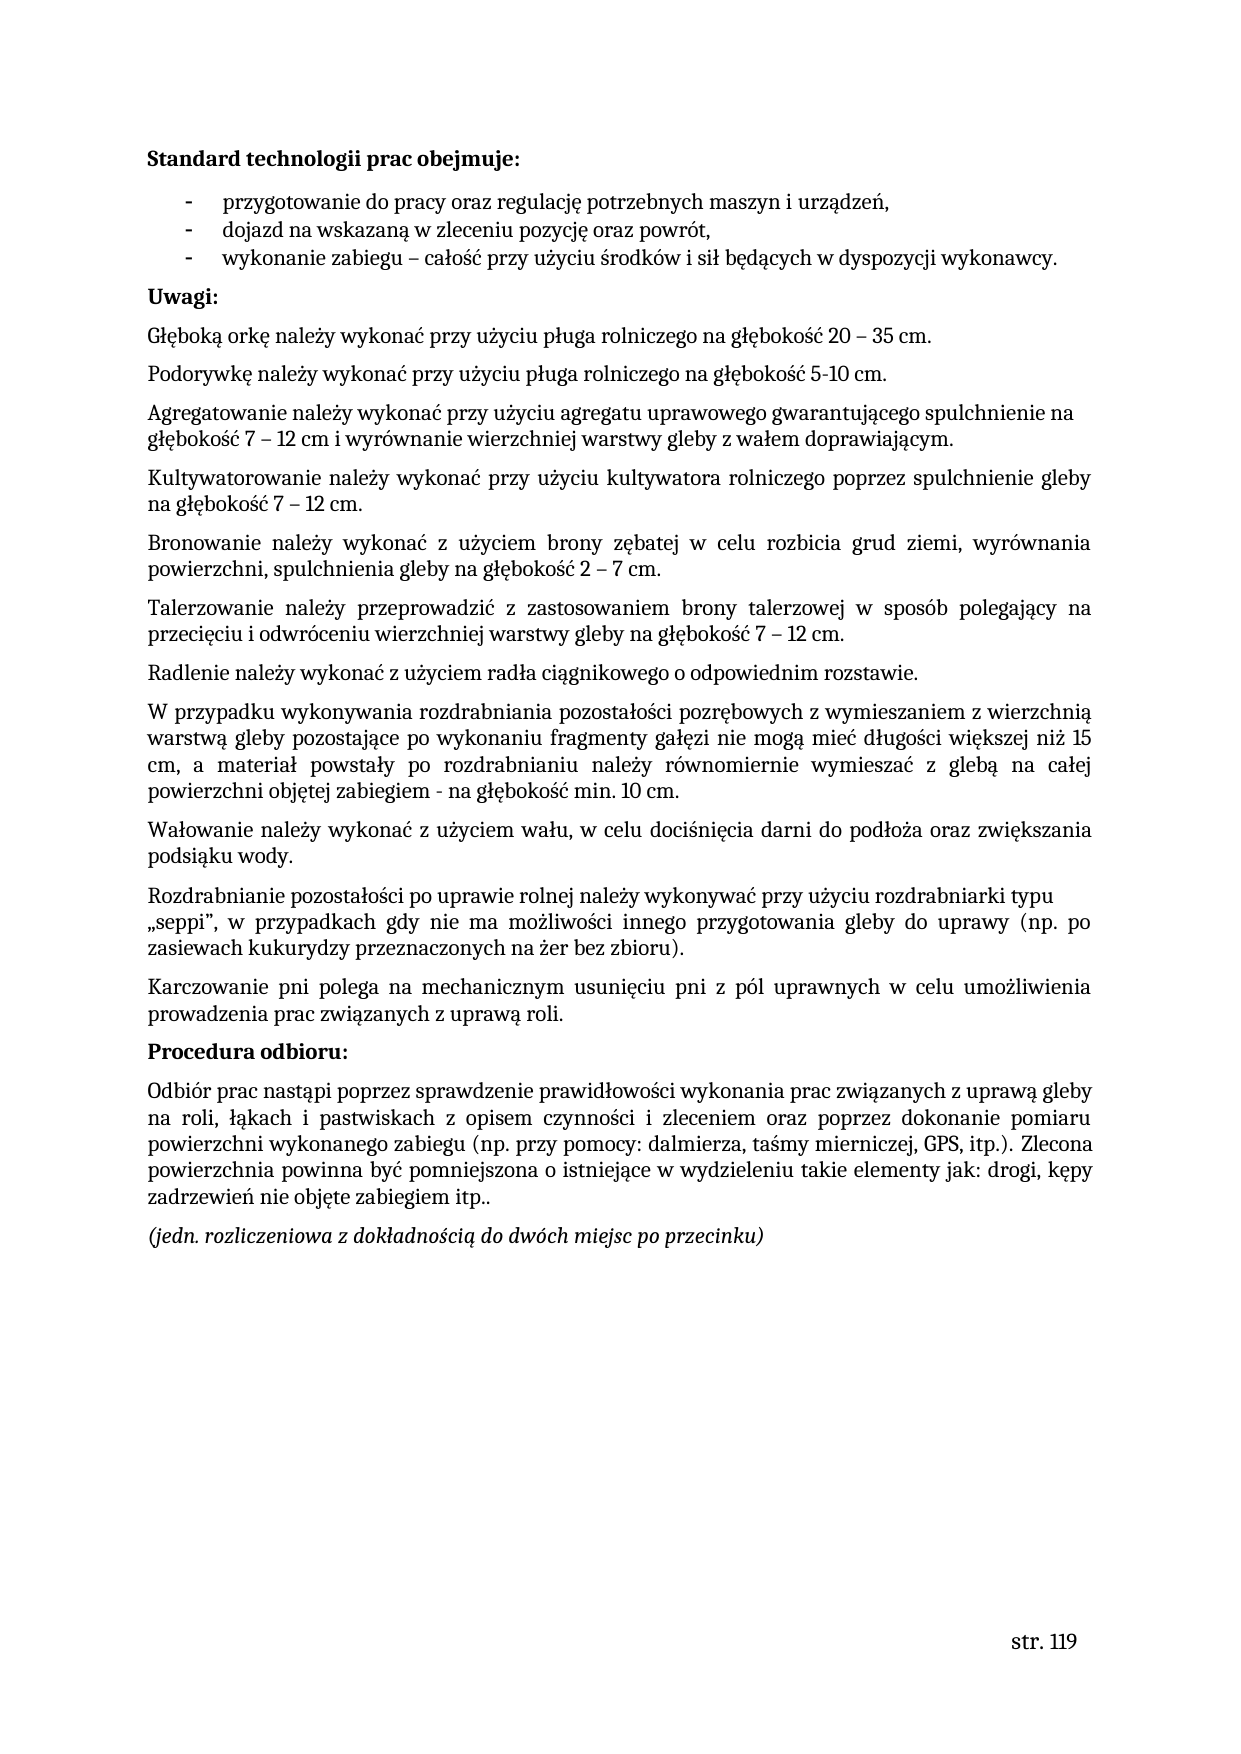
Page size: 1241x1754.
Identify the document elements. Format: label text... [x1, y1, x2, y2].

text Głęboką orkę należy wykonać przy użyciu pługa rolniczego na głębokość 20 – 35 cm. Podorywkę należy wykonać przy użyciu pługa rolniczego na głębokość 5-10 cm. [147, 322, 974, 387]
text Standard technologii prac obejmuje: [147, 146, 1119, 172]
text Agregatowanie należy wykonać przy użyciu agregatu uprawowego gwarantującego spulchnienie na głębokość 7 – 12 cm i wyrównanie wierzchniej warstwy gleby z wałem doprawiającym. [147, 399, 1093, 452]
text Wałowanie należy wykonać z użyciem wału, w celu dociśnięcia darni do podłoża oraz zwiększania podsiąku wody. [147, 817, 1093, 869]
list przygotowanie do pracy oraz regulację potrzebnych maszyn i urządzeń, [185, 188, 1119, 215]
subtitle Procedura odbioru: [147, 1039, 1119, 1066]
text (jedn. rozliczeniowa z dokładnością do dwóch miejsc po przecinku) [147, 1222, 1119, 1249]
subtitle Uwagi: [147, 284, 1119, 310]
list wykonanie zabiegu – całość przy użyciu środków i sił będących w dyspozycji wykonawcy. [185, 243, 1119, 271]
text W przypadku wykonywania rozdrabniania pozostałości pozrębowych z wymieszaniem z wierzchnią warstwą gleby pozostające po wykonaniu fragmenty gałęzi nie mogą mieć długości większej niż 15 cm, a materiał powstały po rozdrabnianiu należy równomiernie wymieszać z glebą na całej powierzchni objętej zabiegiem - na głębokość min. 10 cm. [147, 699, 1093, 804]
text „seppi”, w przypadkach gdy nie ma możliwości innego przygotowania gleby do uprawy (np. po zasiewach kukurydzy przeznaczonych na żer bez zbioru). [147, 909, 1092, 961]
text Odbiór prac nastąpi poprzez sprawdzenie prawidłowości wykonania prac związanych z uprawą gleby na roli, łąkach i pastwiskach z opisem czynności i zleceniem oraz poprzez dokonanie pomiaru powierzchni wykonanego zabiegu (np. przy pomocy: dalmierza, taśmy mierniczej, GPS, itp.). Zlecona powierzchnia powinna być pomniejszona o istniejące w wydzieleniu takie elementy jak: drogi, kępy zadrzewień nie objęte zabiegiem itp.. [147, 1078, 1093, 1210]
text Rozdrabnianie pozostałości po uprawie rolnej należy wykonywać przy użyciu rozdrabniarki typu [147, 882, 1119, 909]
text Karczowanie pni polega na mechanicznym usunięciu pni z pól uprawnych w celu umożliwienia prowadzenia prac związanych z uprawą roli. [147, 974, 1092, 1027]
text Kultywatorowanie należy wykonać przy użyciu kultywatora rolniczego poprzez spulchnienie gleby na głębokość 7 – 12 cm. [147, 464, 1092, 517]
text Radlenie należy wykonać z użyciem radła ciągnikowego o odpowiednim rozstawie. [147, 660, 1119, 686]
text Talerzowanie należy przeprowadzić z zastosowaniem brony talerzowej w sposób polegający na przecięciu i odwróceniu wierzchniej warstwy gleby na głębokość 7 – 12 cm. [147, 595, 1092, 647]
list dojazd na wskazaną w zleceniu pozycję oraz powrót, [185, 215, 1119, 243]
text Bronowanie należy wykonać z użyciem brony zębatej w celu rozbicia grud ziemi, wyrównania powierzchni, spulchnienia gleby na głębokość 2 – 7 cm. [147, 529, 1093, 582]
